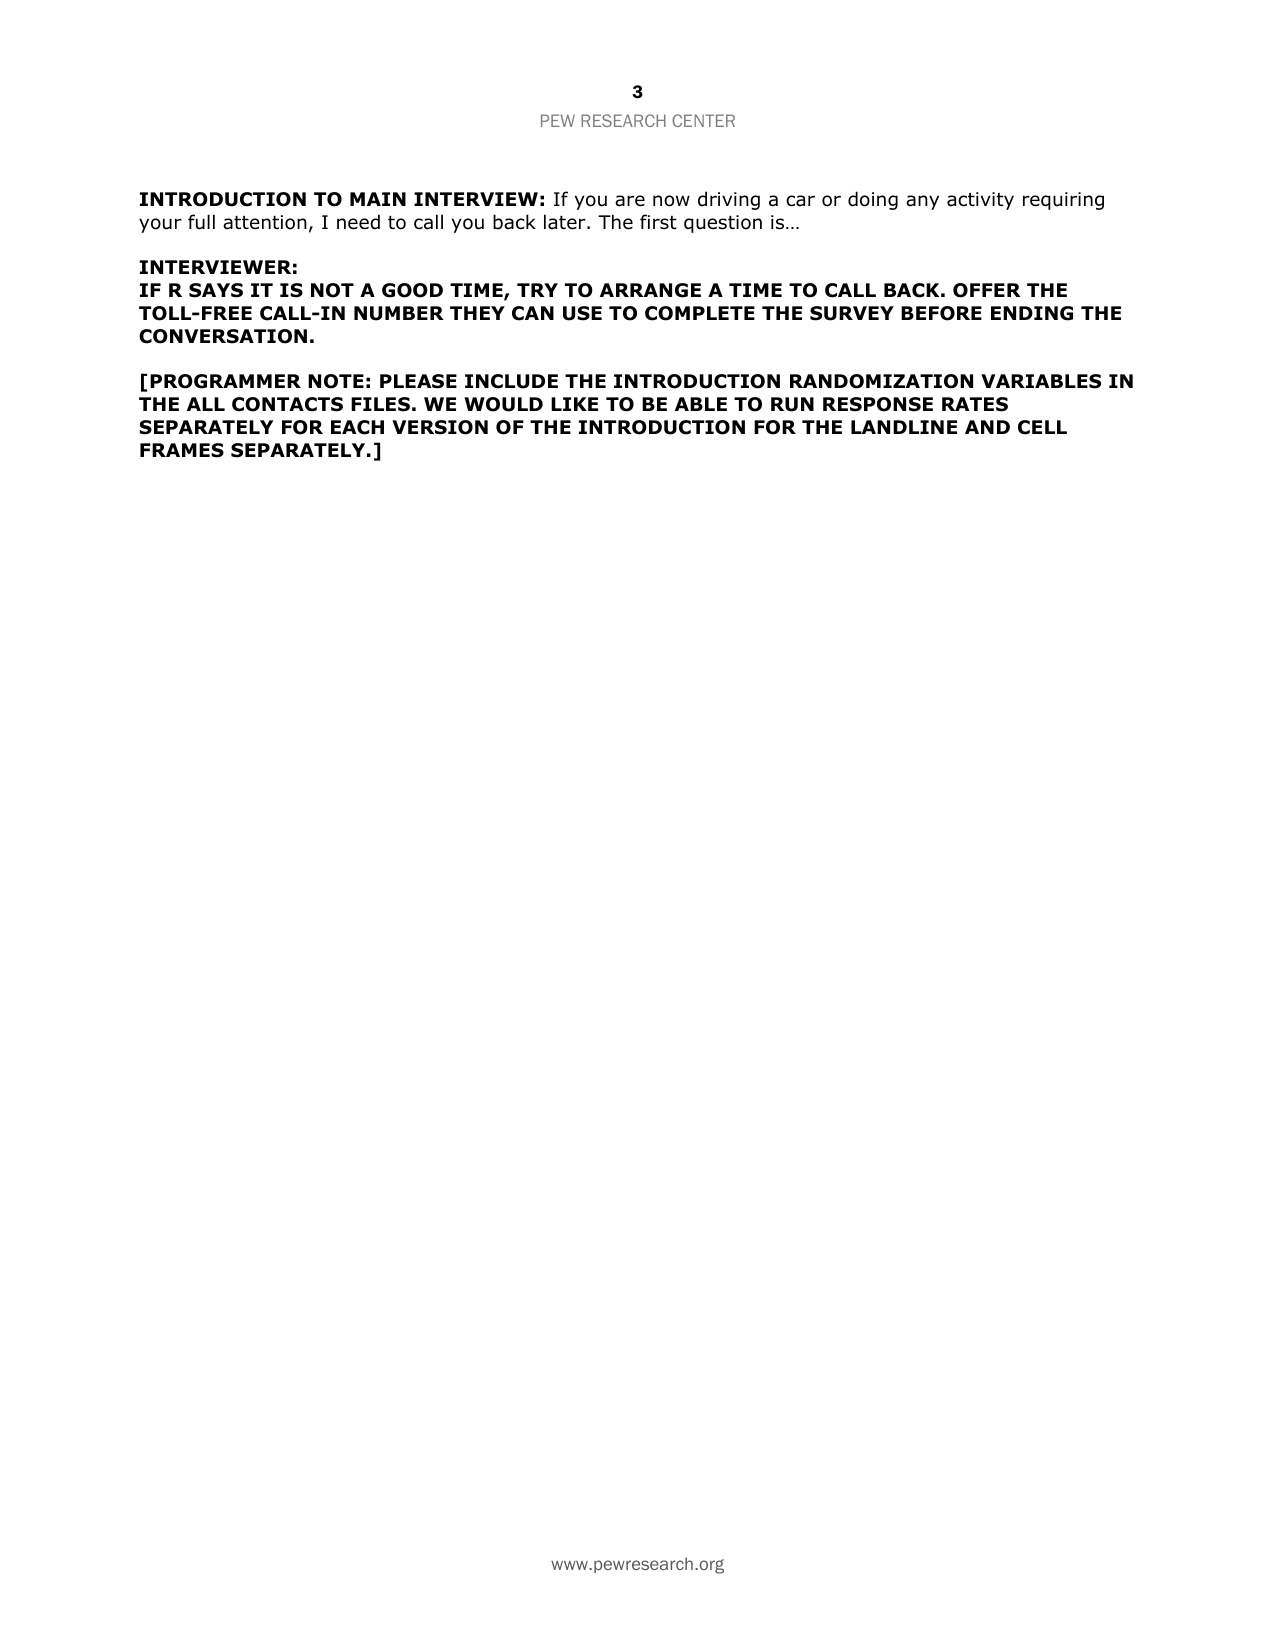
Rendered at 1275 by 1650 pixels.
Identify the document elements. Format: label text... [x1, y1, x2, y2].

text INTERVIEWER: [139, 256, 1136, 279]
text [PROGRAMMER NOTE: PLEASE INCLUDE THE INTRODUCTION RANDOMIZATION VARIABLES IN THE ALL CONTACTS FILES. WE WOULD LIKE TO BE ABLE TO RUN RESPONSE RATES SEPARATELY FOR EACH VERSION OF THE INTRODUCTION FOR THE LANDLINE AND CELL FRAMES SEPARATELY.] [139, 370, 1136, 461]
text INTRODUCTION TO MAIN INTERVIEW: If you are now driving a car or doing any activity requiring your full attention, I need to call you back later. The first question is… [139, 187, 1136, 233]
text IF R SAYS IT IS NOT A GOOD TIME, TRY TO ARRANGE A TIME TO CALL BACK. OFFER THE TOLL-FREE CALL-IN NUMBER THEY CAN USE TO COMPLETE THE SURVEY BEFORE ENDING THE CONVERSATION. [139, 279, 1136, 347]
